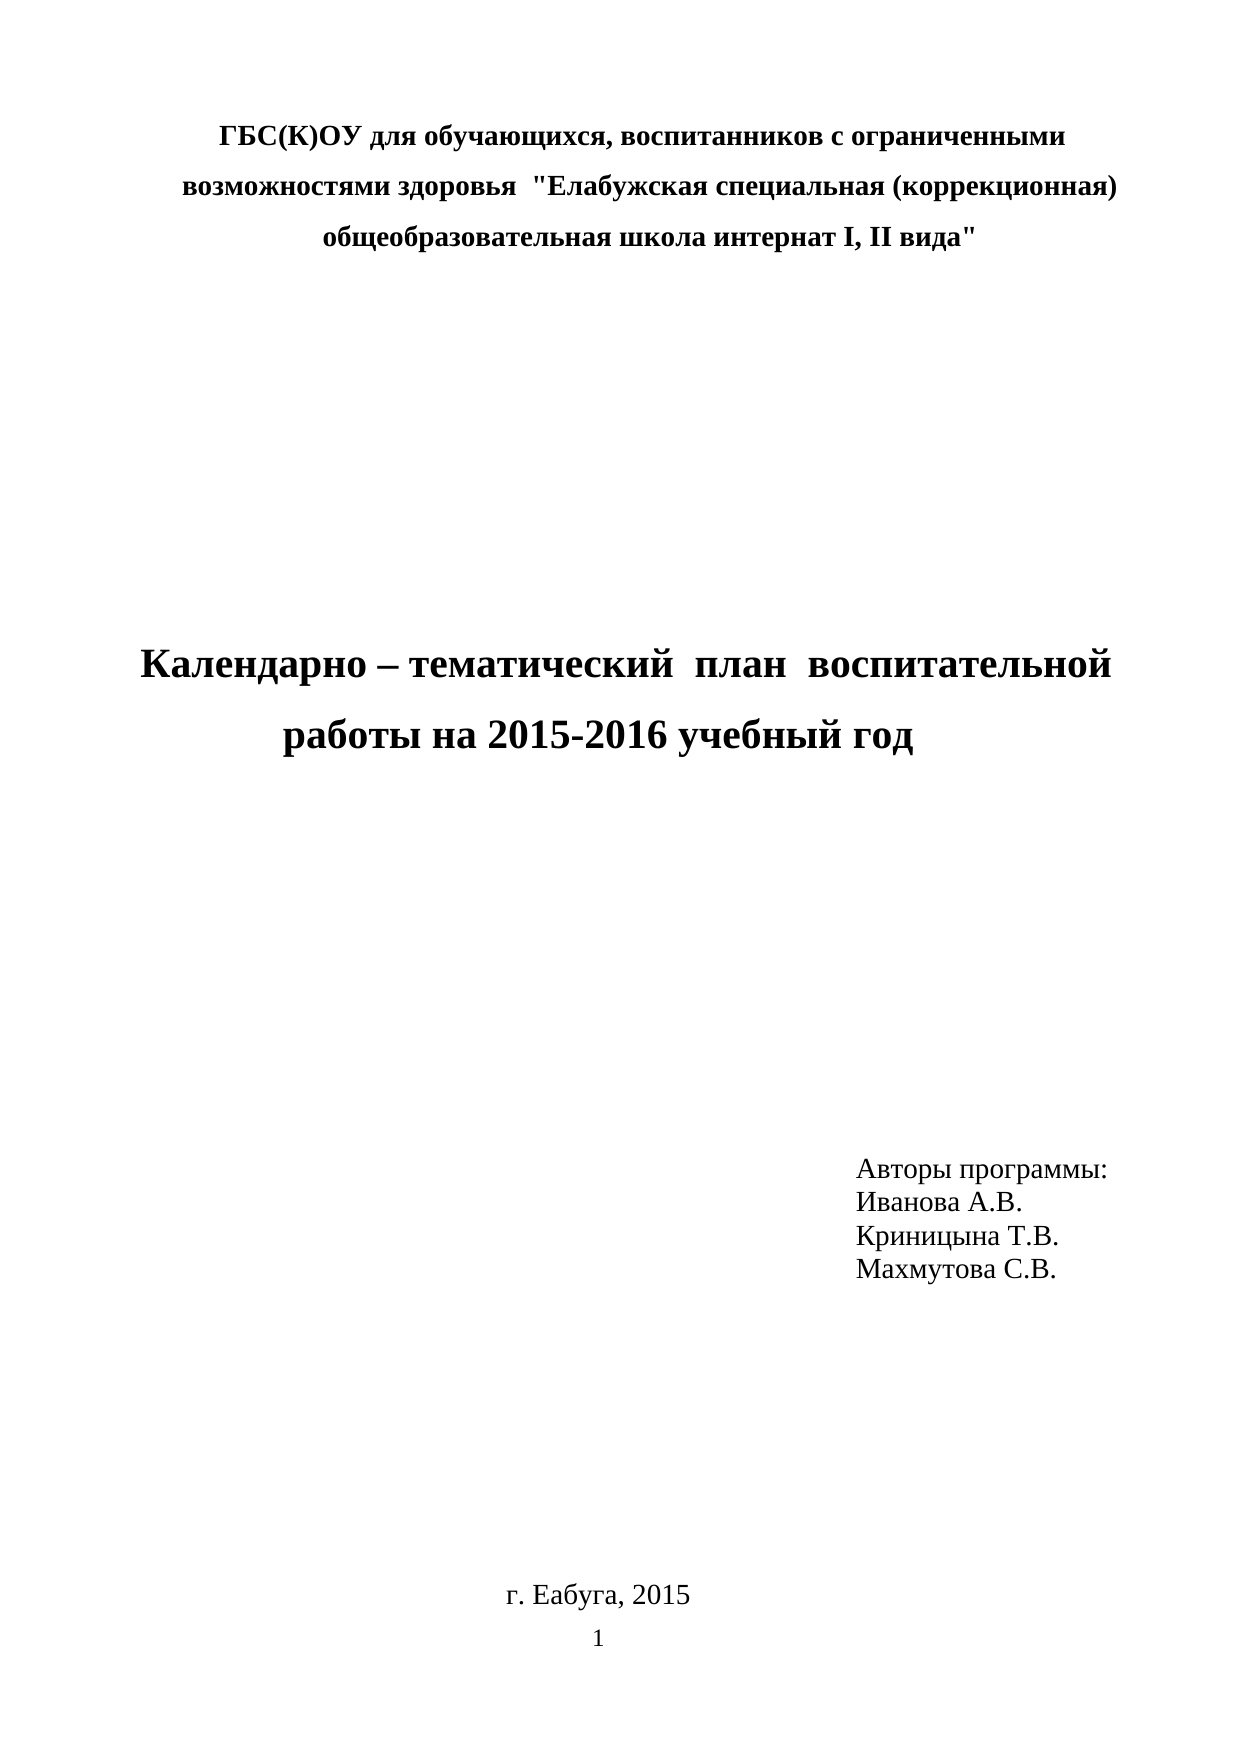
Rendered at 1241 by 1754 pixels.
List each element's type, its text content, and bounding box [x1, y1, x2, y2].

text Криницына Т.В. [44, 1218, 1152, 1251]
text Авторы программы: [44, 1151, 1152, 1184]
text Календарно – тематический план воспитательной работы на 2015-2016 учебный год [44, 638, 1152, 758]
text Иванова А.В. [44, 1184, 1152, 1218]
text г. Еабуга, 2015 [44, 1577, 1152, 1611]
text ГБС(К)ОУ для обучающихся, воспитанников с ограниченными возможностями здоровья "Елабужская специальная (коррекционная) общеобразовательная школа интернат I, II вида" [118, 118, 1167, 252]
text Махмутова С.В. [44, 1251, 1152, 1285]
